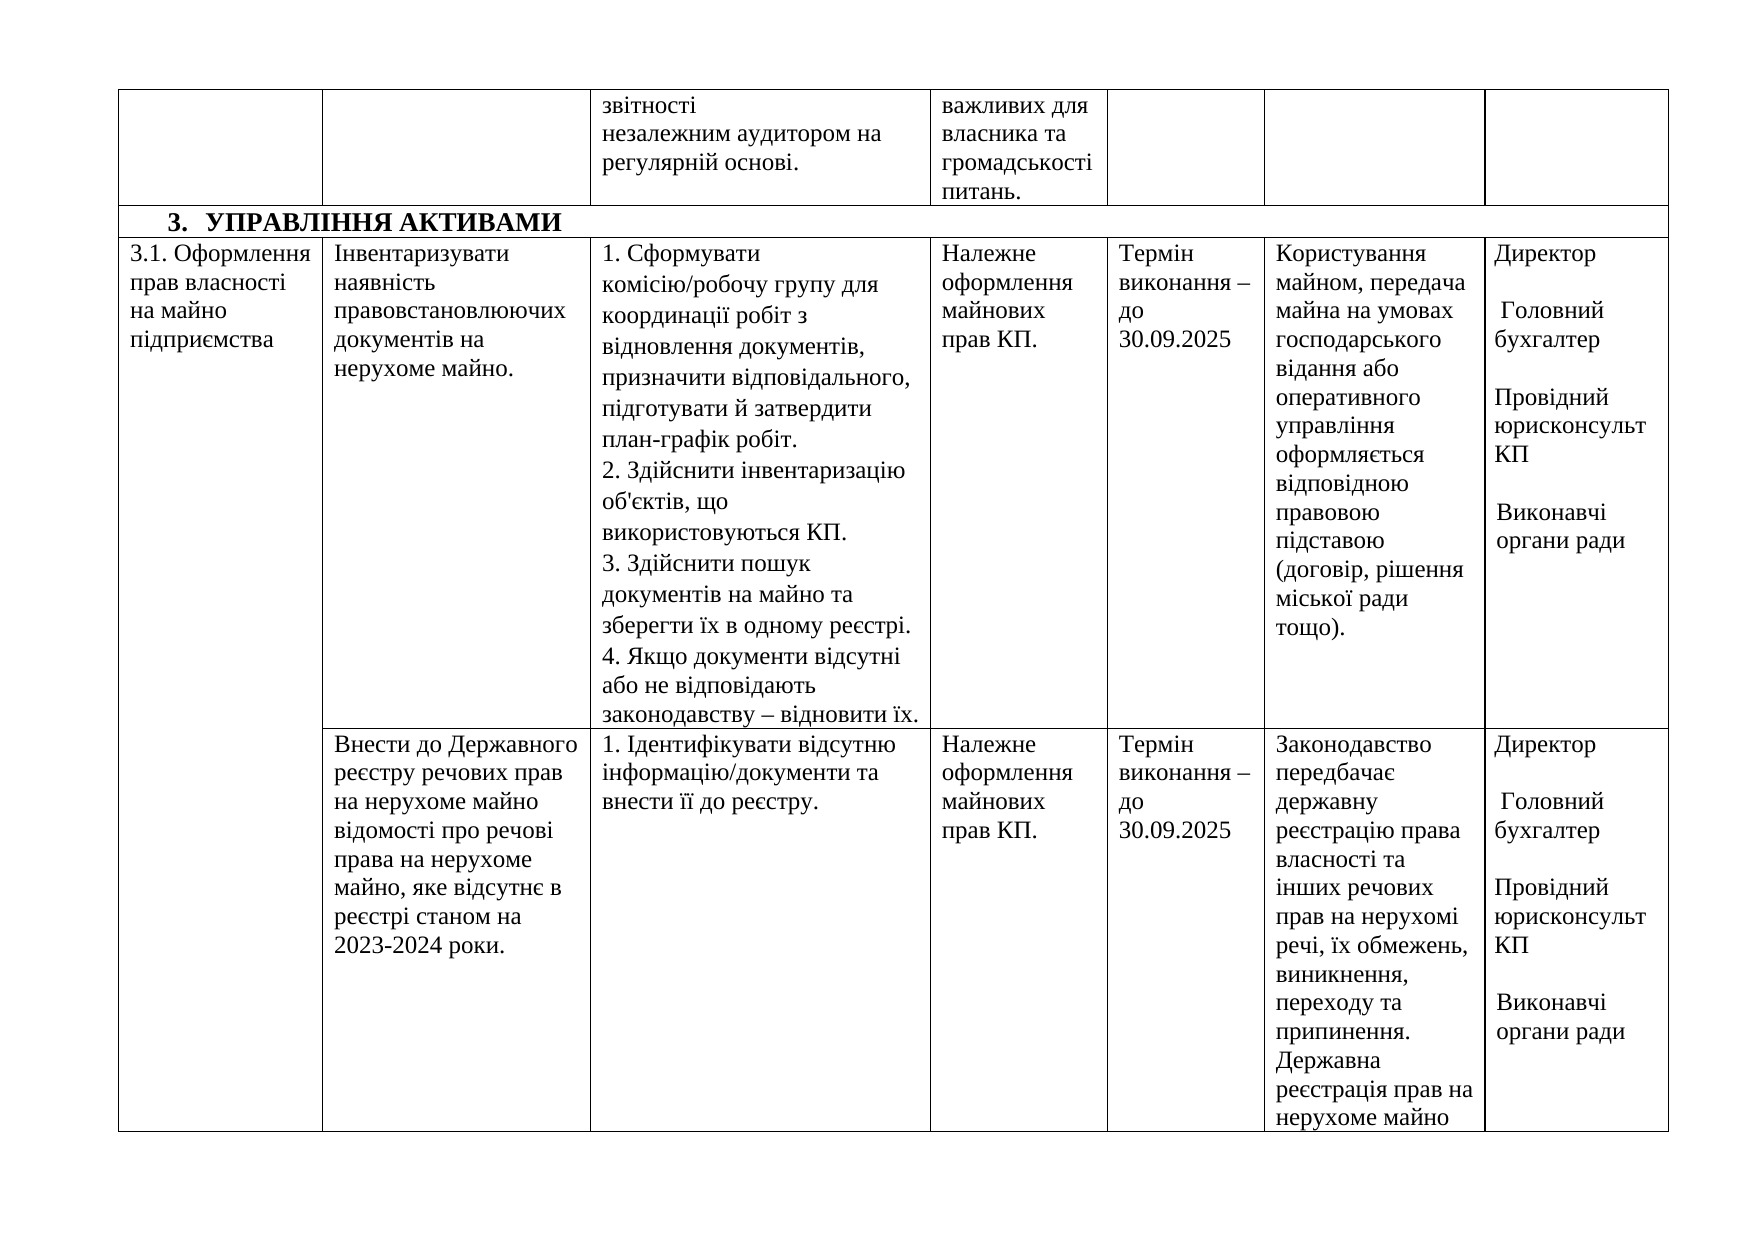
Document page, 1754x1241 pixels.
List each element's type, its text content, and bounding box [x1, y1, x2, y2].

table_cell Інвентаризувати наявність правовстановлюючих документів на нерухоме майно. [323, 238, 590, 728]
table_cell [1486, 729, 1668, 1131]
table_cell Директор Головний бухгалтер Провідний юрисконсульт КП Виконавчі органи ради [1486, 238, 1668, 728]
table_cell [1108, 729, 1264, 1131]
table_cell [931, 90, 1107, 205]
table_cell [1108, 90, 1264, 205]
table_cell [931, 729, 1107, 1131]
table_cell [323, 729, 590, 1131]
table_cell Термін виконання – до 30.09.2025 [1108, 238, 1264, 728]
table_cell Належне оформлення майнових прав КП. [931, 238, 1107, 728]
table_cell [323, 90, 590, 205]
table_cell УПРАВЛІННЯ АКТИВАМИ [119, 206, 1668, 237]
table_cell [119, 90, 322, 205]
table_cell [591, 90, 930, 205]
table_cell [591, 729, 930, 1131]
table_cell 3.1. Оформлення прав власності на майно підприємства [119, 238, 322, 1131]
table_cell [1265, 729, 1484, 1131]
table_cell Користування майном, передача майна на умовах господарського відання або оперативного управління оформляється відповідною правовою підставою (договір, рішення міської ради тощо). [1265, 238, 1484, 728]
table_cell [1265, 90, 1484, 205]
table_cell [1486, 90, 1668, 205]
table_cell 1. Сформувати комісію/робочу групу для координації робіт з відновлення документів, призначити відповідального, підготувати й затвердити план-графік робіт. 2. Здійснити інвентаризацію об'єктів, що використовуються КП. 3. Здійснити пошук документів на майно та зберегти їх в одному реєстрі. 4. Якщо документи відсутні або не відповідають законодавству – відновити їх. [591, 238, 930, 728]
